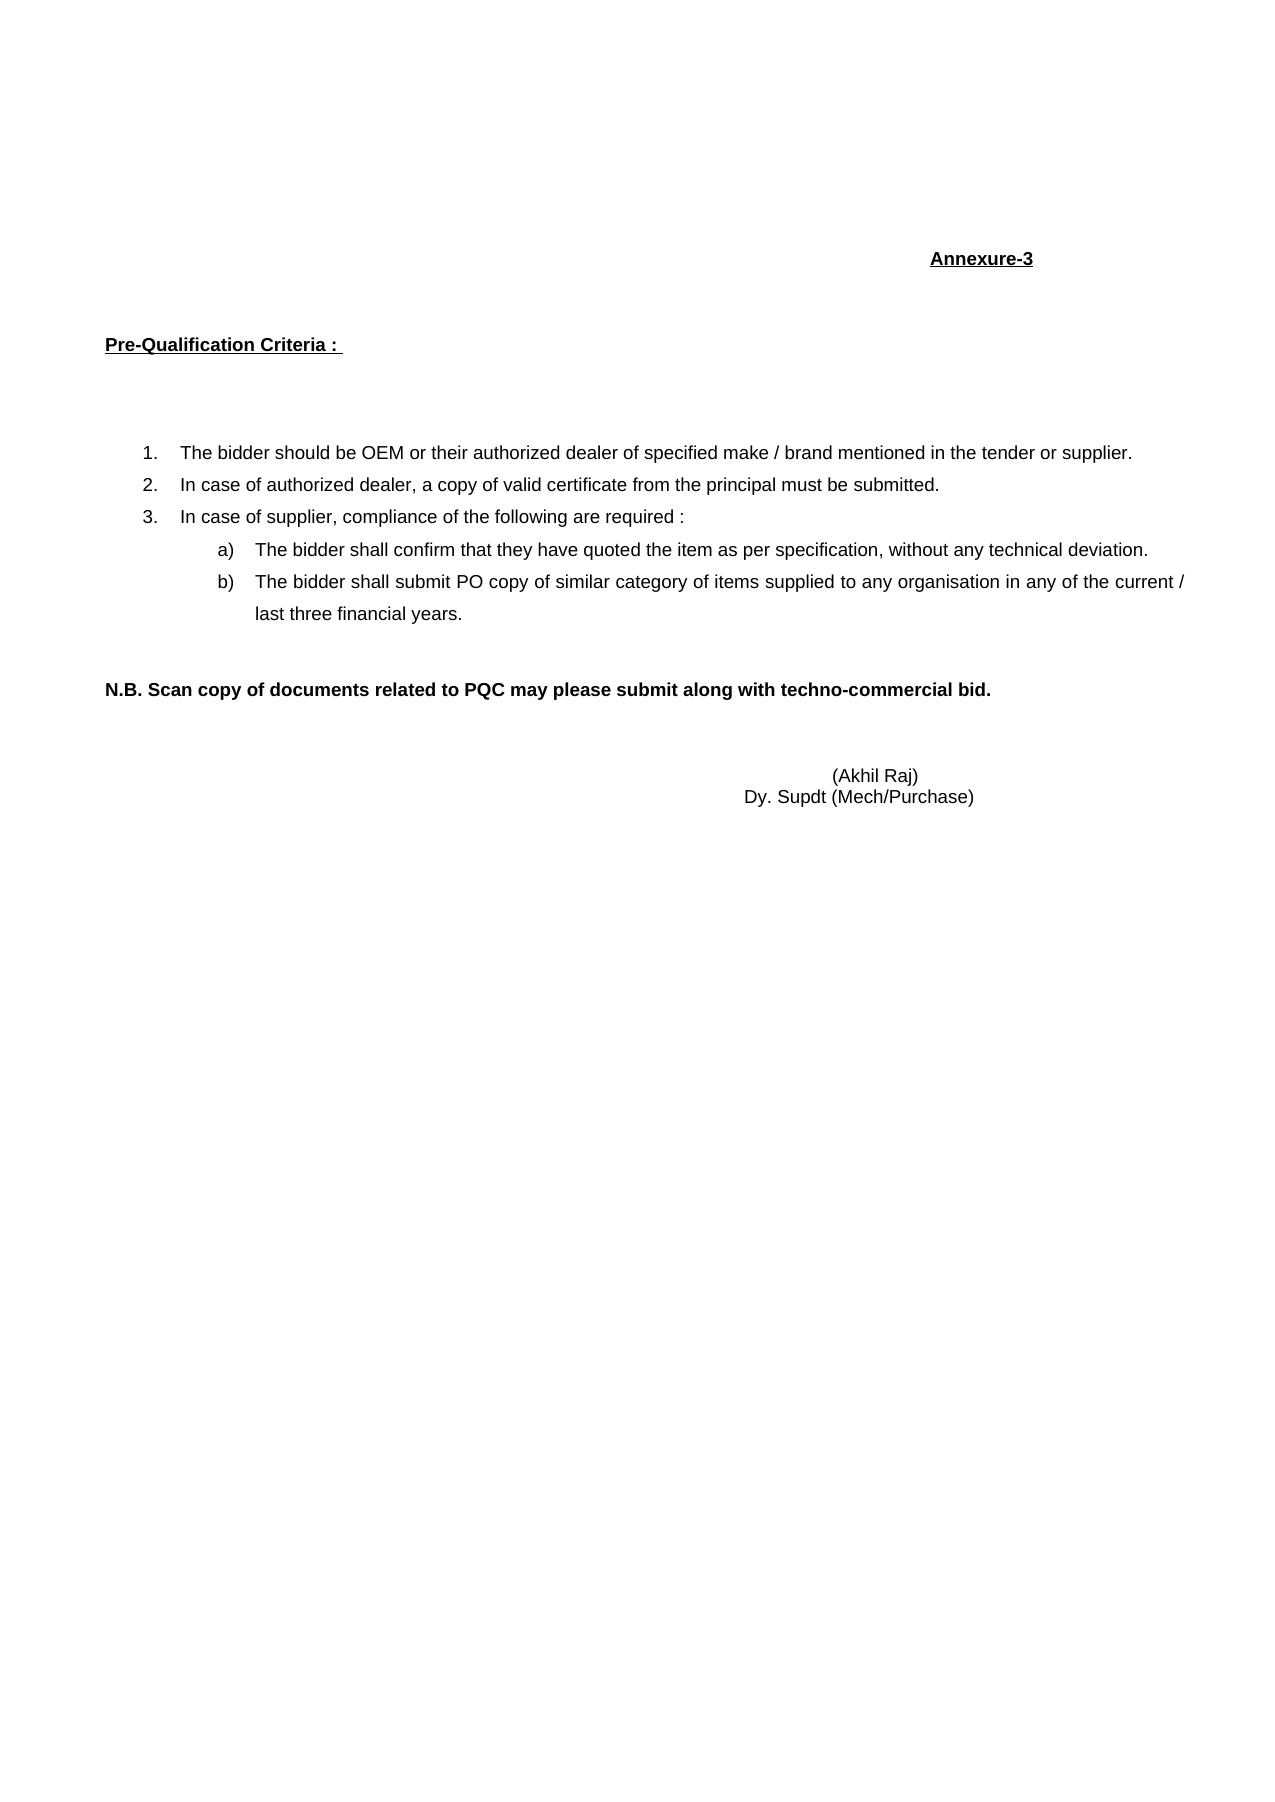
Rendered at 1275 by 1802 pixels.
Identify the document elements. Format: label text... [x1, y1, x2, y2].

list The bidder shall confirm that they have quoted the item as per specification, without any technical deviation. [217, 538, 1185, 560]
text Dy. Supdt (Mech/Purchase) [105, 786, 1185, 808]
list The bidder should be OEM or their authorized dealer of specified make / brand mentioned in the tender or supplier. [142, 442, 1185, 463]
text Annexure-3 [855, 247, 1185, 269]
text (Akhil Raj) [705, 765, 1185, 786]
list In case of authorized dealer, a copy of valid certificate from the principal must be submitted. [142, 474, 1185, 495]
text Pre-Qualification Criteria : [105, 334, 1185, 355]
list In case of supplier, compliance of the following are required : [142, 506, 1185, 528]
list The bidder shall submit PO copy of similar category of items supplied to any organisation in any of the current / last three financial years. [217, 571, 1185, 624]
text N.B. Scan copy of documents related to PQC may please submit along with techno-commercial bid. [105, 678, 1185, 700]
